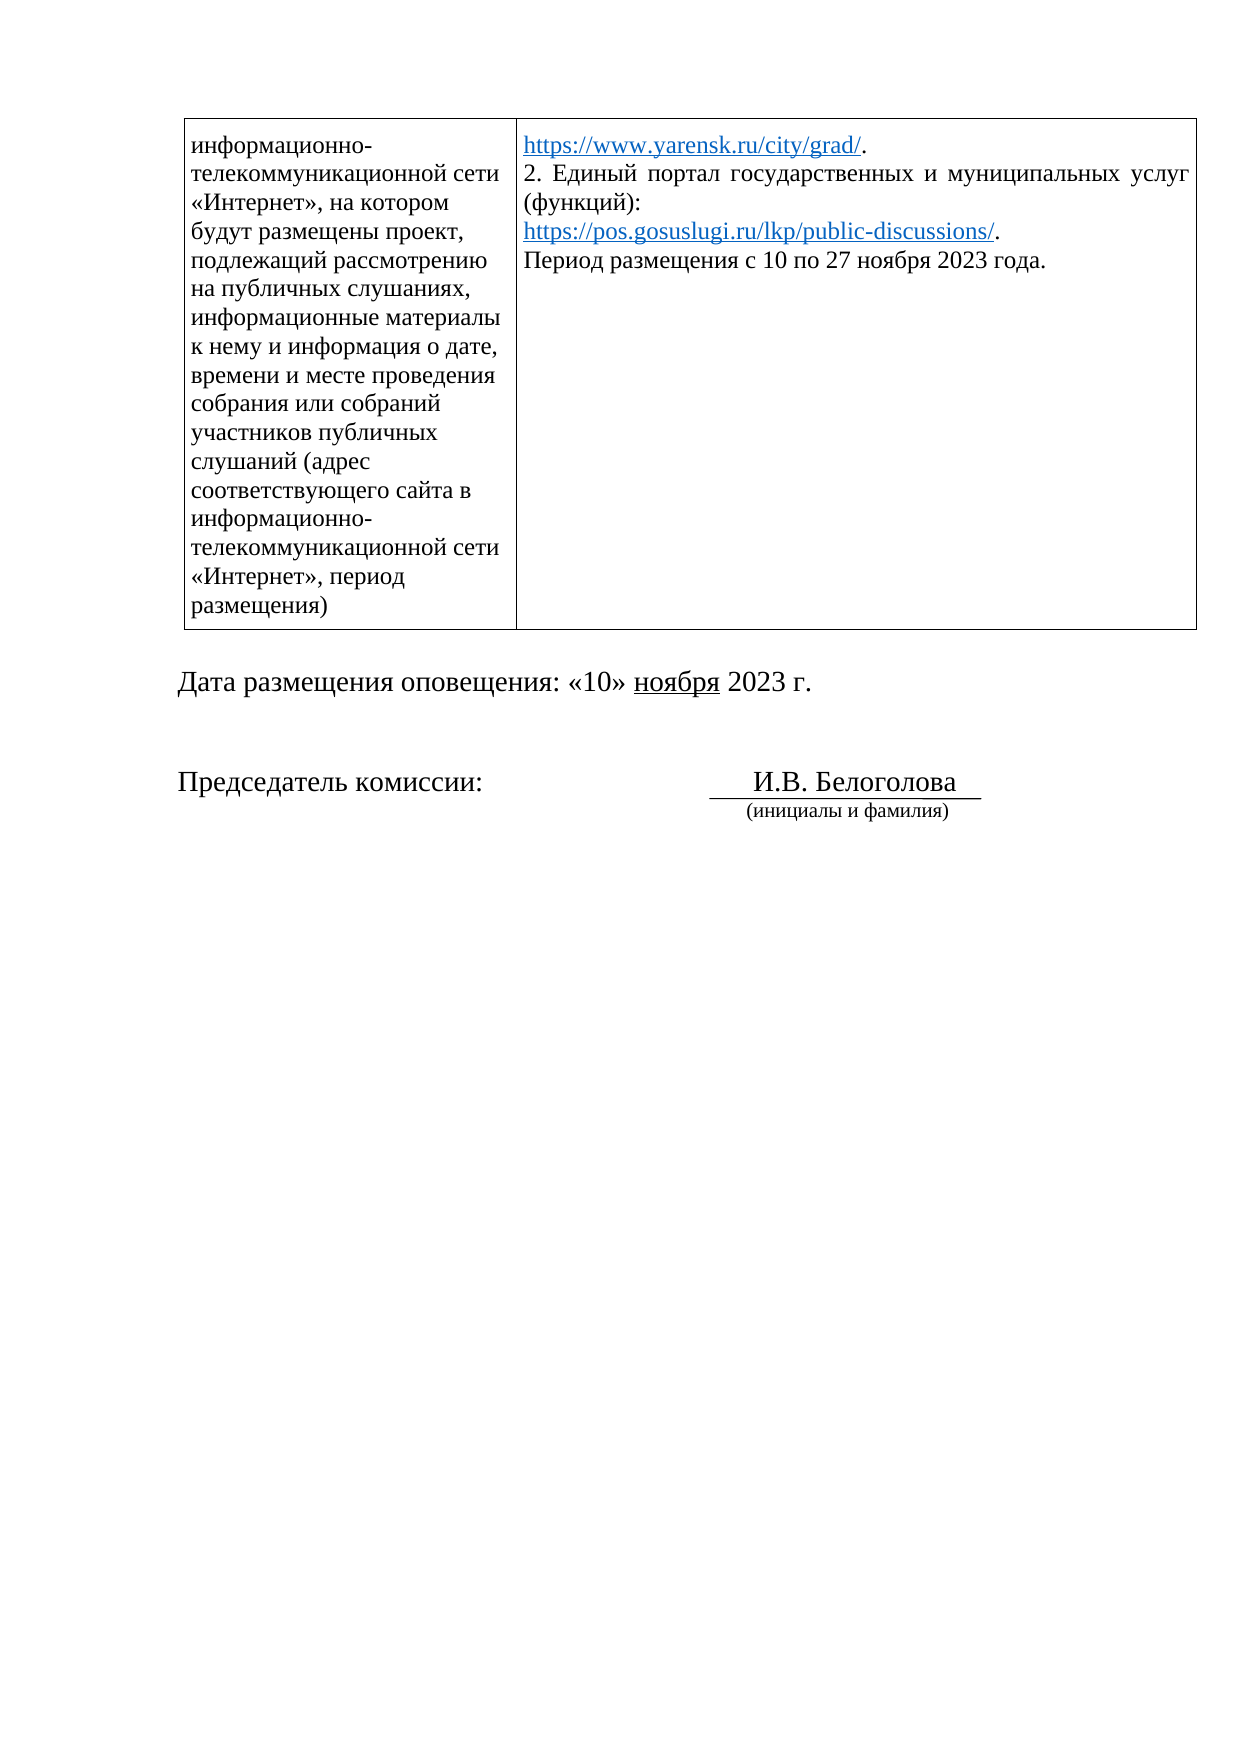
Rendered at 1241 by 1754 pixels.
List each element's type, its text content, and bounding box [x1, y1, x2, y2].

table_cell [517, 119, 1196, 629]
text Дата размещения оповещения: «10» ноября 2023 г. [177, 664, 1152, 697]
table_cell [185, 119, 516, 629]
text Председатель комиссии: И.В. Белоголова [177, 764, 1152, 798]
text (инициалы и фамилия) [177, 798, 1152, 822]
